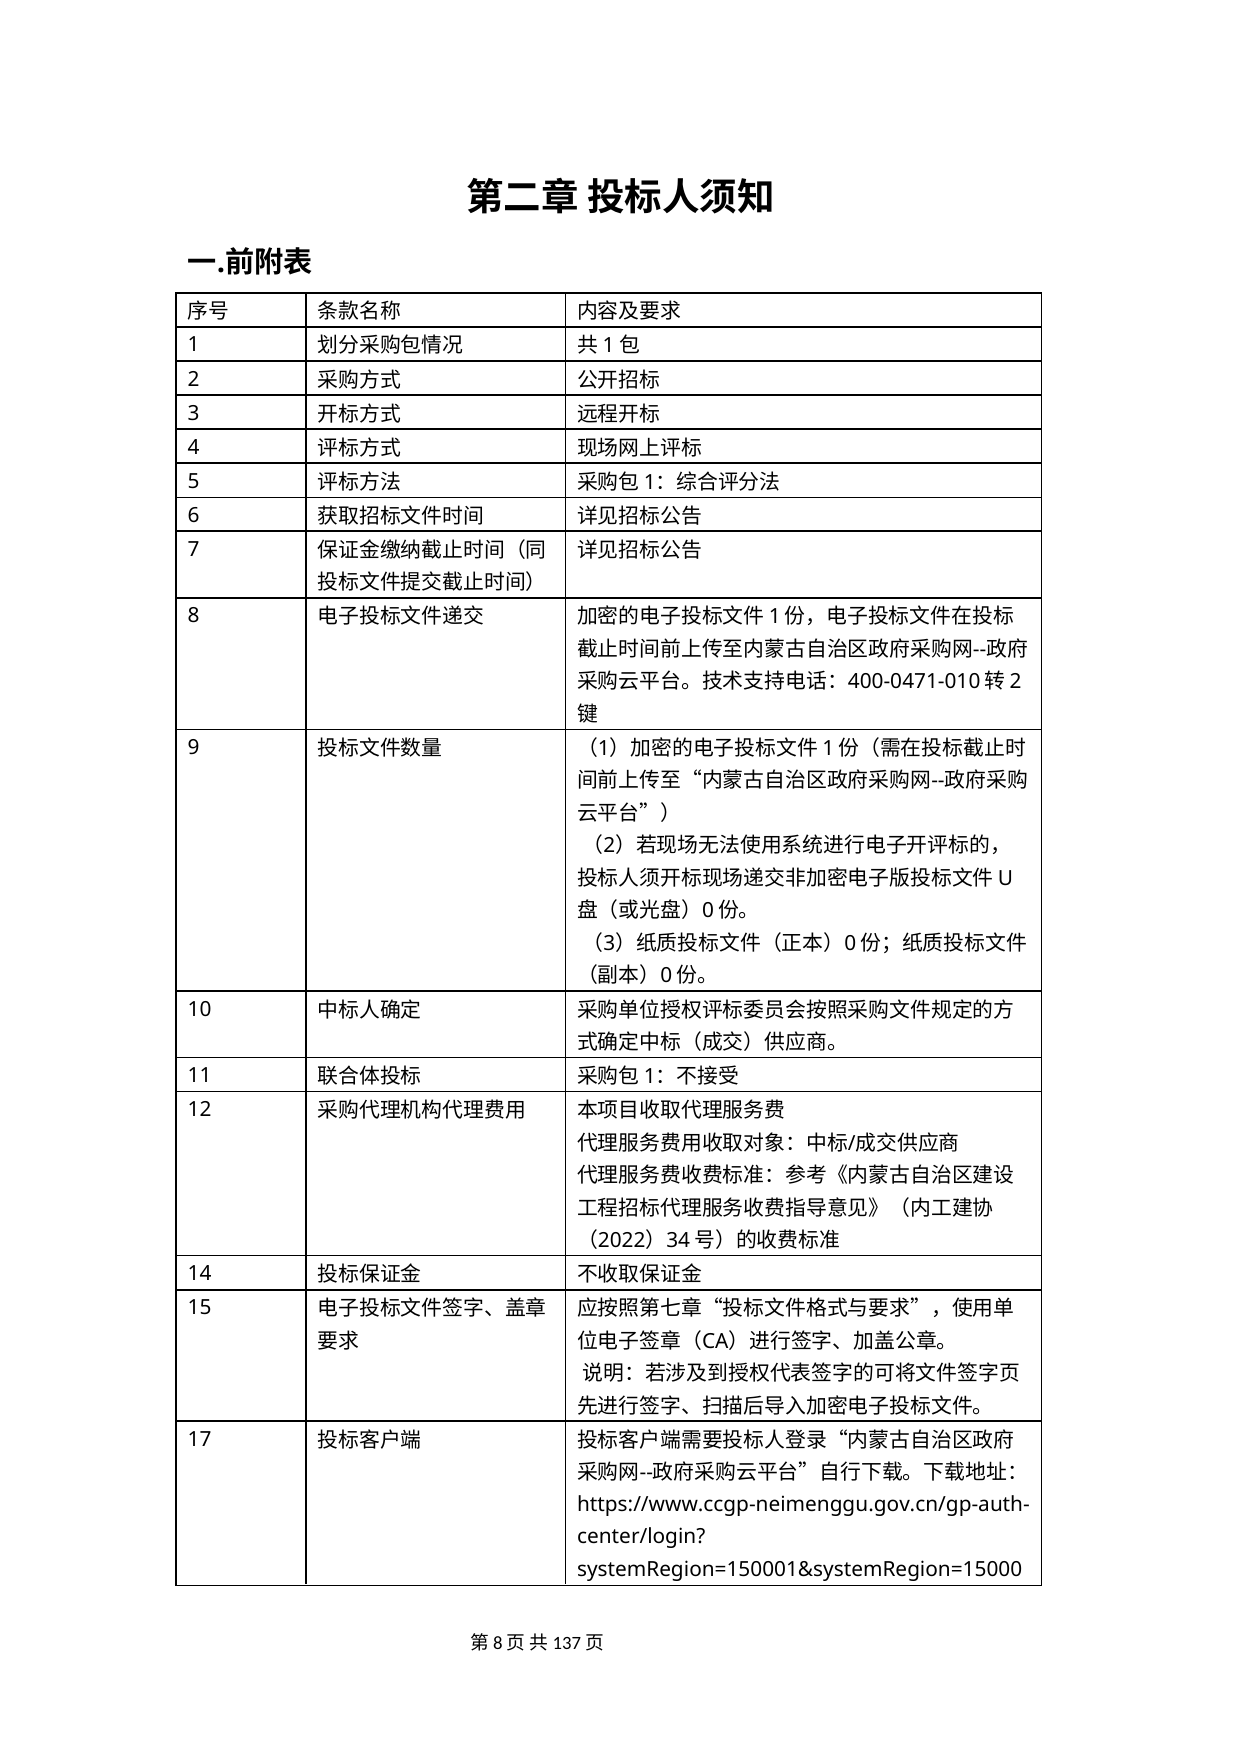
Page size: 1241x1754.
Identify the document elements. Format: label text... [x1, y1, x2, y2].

table_cell 投标客户端 [307, 1422, 565, 1584]
table_header 条款名称 [307, 294, 565, 326]
table_cell 7 [177, 532, 305, 597]
table_cell 采购代理机构代理费用 [307, 1092, 565, 1255]
text 一.前附表 [187, 227, 1053, 292]
table_cell 8 [177, 599, 305, 728]
table_cell 应按照第七章“投标文件格式与要求”，使用单位电子签章（CA）进行签字、加盖公章。 说明：若涉及到授权代表签字的可将文件签字页先进行签字、扫描后导入加密电子投标文件。 [566, 1291, 1041, 1420]
table_cell 2 [177, 362, 305, 394]
table_cell 采购单位授权评标委员会按照采购文件规定的方式确定中标（成交）供应商。 [566, 992, 1041, 1057]
table_cell 9 [177, 730, 305, 990]
table_cell 获取招标文件时间 [307, 498, 565, 530]
table_cell 17 [177, 1422, 305, 1584]
table_cell 评标方式 [307, 430, 565, 462]
table_cell 4 [177, 430, 305, 462]
table_cell 投标文件数量 [307, 730, 565, 990]
table_cell 本项目收取代理服务费 代理服务费用收取对象：中标/成交供应商 代理服务费收费标准：参考《内蒙古自治区建设工程招标代理服务收费指导意见》（内工建协（2022）34号）的收费标准 [566, 1092, 1041, 1255]
table_cell 公开招标 [566, 362, 1041, 394]
table_cell 6 [177, 498, 305, 530]
table_cell 中标人确定 [307, 992, 565, 1057]
table_cell 11 [177, 1058, 305, 1091]
table_cell 远程开标 [566, 396, 1041, 428]
table_cell 5 [177, 464, 305, 496]
table_cell 投标保证金 [307, 1256, 565, 1289]
table_header 内容及要求 [566, 294, 1041, 326]
table_cell 电子投标文件递交 [307, 599, 565, 728]
table_cell （1）加密的电子投标文件1份（需在投标截止时间前上传至“内蒙古自治区政府采购网--政府采购云平台”） （2）若现场无法使用系统进行电子开评标的，投标人须开标现场递交非加密电子版投标文件U盘（或光盘）0份。 （3）纸质投标文件（正本）0份；纸质投标文件（副本）0份。 [566, 730, 1041, 990]
table_cell 12 [177, 1092, 305, 1255]
table_cell 1 [177, 328, 305, 360]
table_cell 开标方式 [307, 396, 565, 428]
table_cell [566, 1422, 1041, 1584]
text 第二章 投标人须知 [187, 162, 1053, 227]
table_cell 保证金缴纳截止时间（同投标文件提交截止时间） [307, 532, 565, 597]
table_cell 14 [177, 1256, 305, 1289]
table_cell 不收取保证金 [566, 1256, 1041, 1289]
table_cell 联合体投标 [307, 1058, 565, 1091]
table_header 序号 [177, 294, 305, 326]
table_cell 现场网上评标 [566, 430, 1041, 462]
table_cell 10 [177, 992, 305, 1057]
table_cell 3 [177, 396, 305, 428]
table_cell 详见招标公告 [566, 498, 1041, 530]
table_cell 采购方式 [307, 362, 565, 394]
table_cell 电子投标文件签字、盖章要求 [307, 1291, 565, 1420]
table_cell 采购包1：不接受 [566, 1058, 1041, 1091]
table_cell 划分采购包情况 [307, 328, 565, 360]
table_cell 评标方法 [307, 464, 565, 496]
table_cell 详见招标公告 [566, 532, 1041, 597]
table_cell 15 [177, 1291, 305, 1420]
table_cell 加密的电子投标文件1份，电子投标文件在投标截止时间前上传至内蒙古自治区政府采购网--政府采购云平台。技术支持电话：400-0471-010转2键 [566, 599, 1041, 728]
table_cell 共 1 包 [566, 328, 1041, 360]
table_cell 采购包1：综合评分法 [566, 464, 1041, 496]
